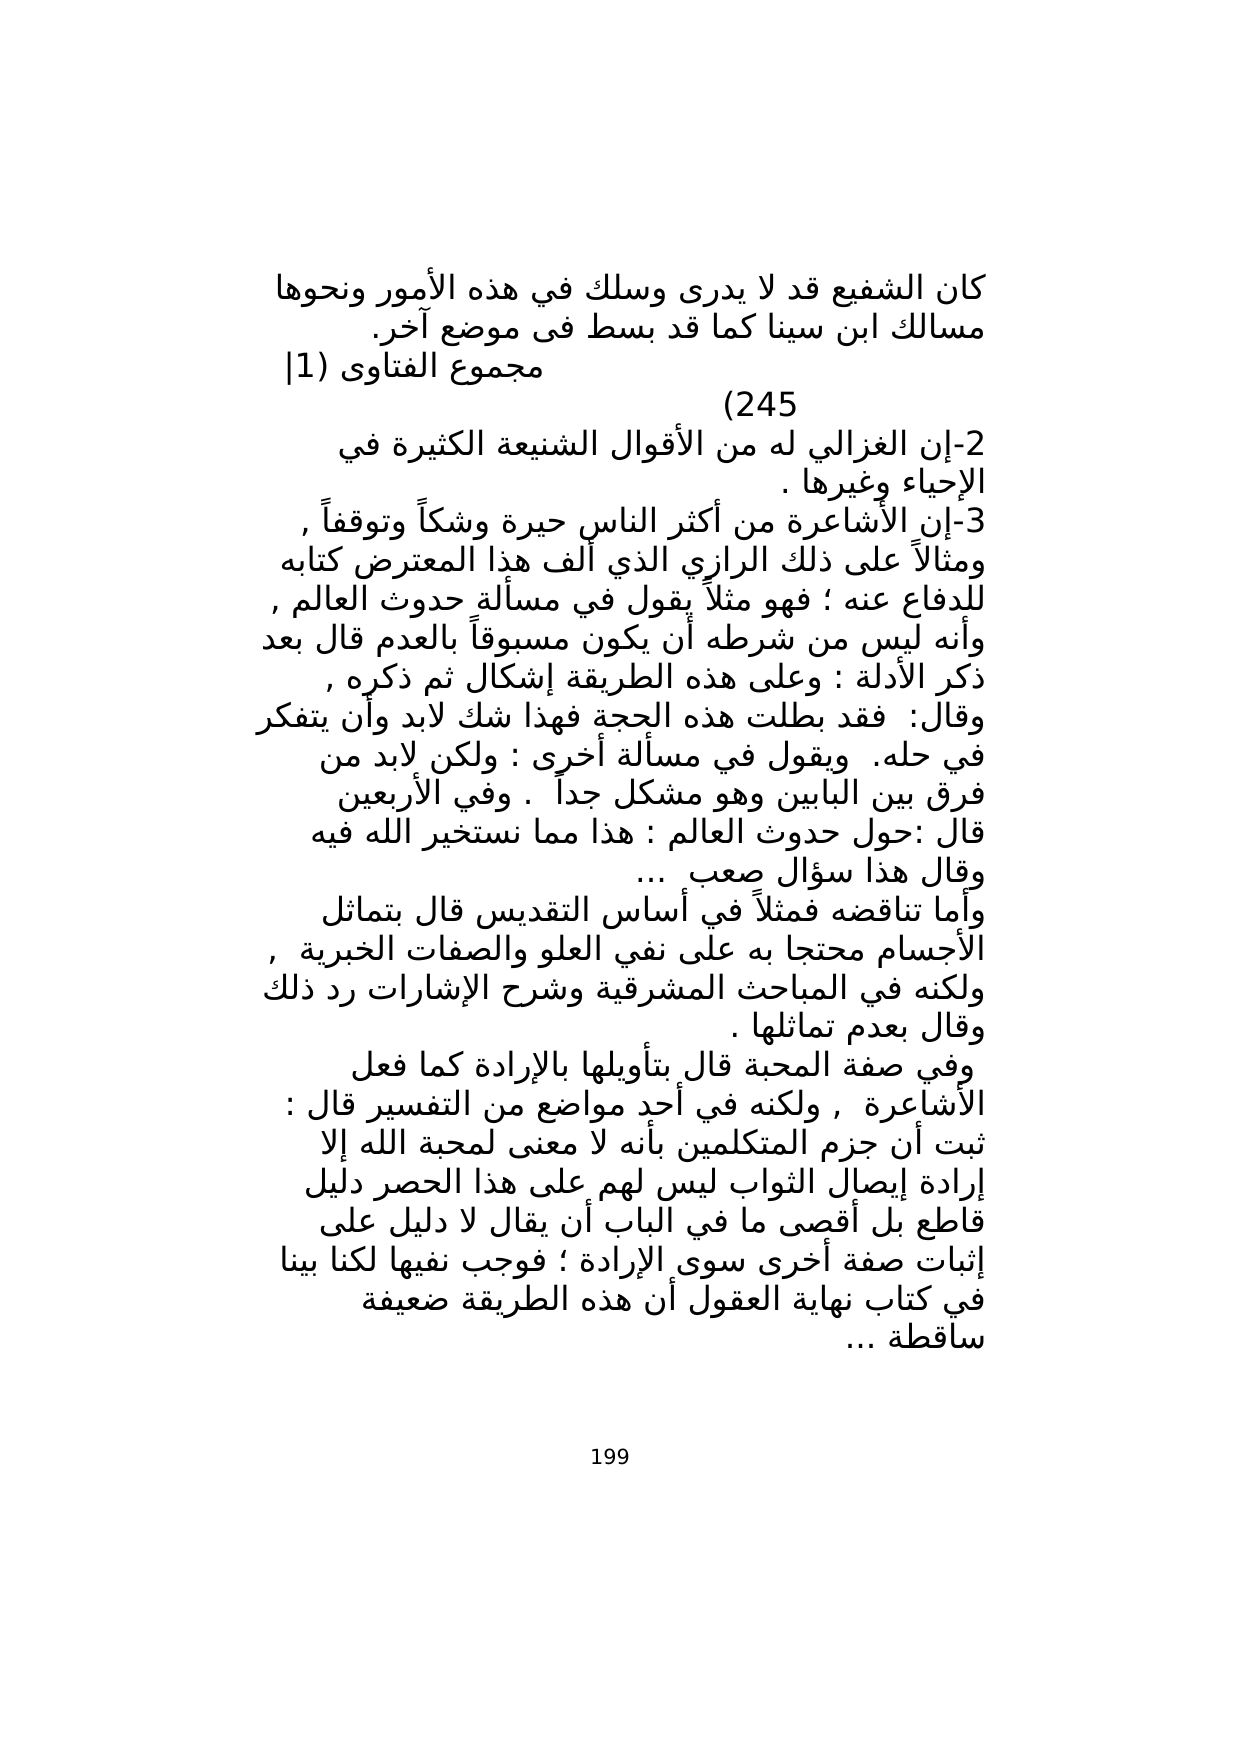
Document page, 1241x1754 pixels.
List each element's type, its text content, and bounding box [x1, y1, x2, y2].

text وفي صفة المحبة قال بتأويلها بالإرادة كما فعل الأشاعرة , ولكنه في أحد مواضع من التفسير قال : ثبت أن جزم المتكلمين بأنه لا معنى لمحبة الله إلا إرادة إيصال الثواب ليس لهم على هذا الحصر دليل قاطع بل أقصى ما في الباب أن يقال لا دليل على إثبات صفة أخرى سوى الإرادة ؛ فوجب نفيها لكنا بينا في كتاب نهاية العقول أن هذه الطريقة ضعيفة ساقطة ... [254, 1046, 986, 1357]
text مجموع الفتاوى (1|245) [254, 346, 799, 424]
text وأما تناقضه فمثلاً في أساس التقديس قال بتماثل الأجسام محتجا به على نفي العلو والصفات الخبرية , ولكنه في المباحث المشرقية وشرح الإشارات رد ذلك وقال بعدم تماثلها . [254, 890, 986, 1046]
text 3-إن الأشاعرة من أكثر الناس حيرة وشكاً وتوقفاً , ومثالاً على ذلك الرازي الذي ألف هذا المعترض كتابه للدفاع عنه ؛ فهو مثلاً يقول في مسألة حدوث العالم , وأنه ليس من شرطه أن يكون مسبوقاً بالعدم قال بعد ذكر الأدلة : وعلى هذه الطريقة إشكال ثم ذكره , وقال: فقد بطلت هذه الحجة فهذا شك لابد وأن يتفكر في حله. ويقول في مسألة أخرى : ولكن لابد من فرق بين البابين وهو مشكل جداً . وفي الأربعين قال :حول حدوث العالم : هذا مما نستخير الله فيه وقال هذا سؤال صعب ... [254, 502, 986, 890]
text 2-إن الغزالي له من الأقوال الشنيعة الكثيرة في الإحياء وغيرها . [254, 424, 986, 502]
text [254, 269, 986, 346]
